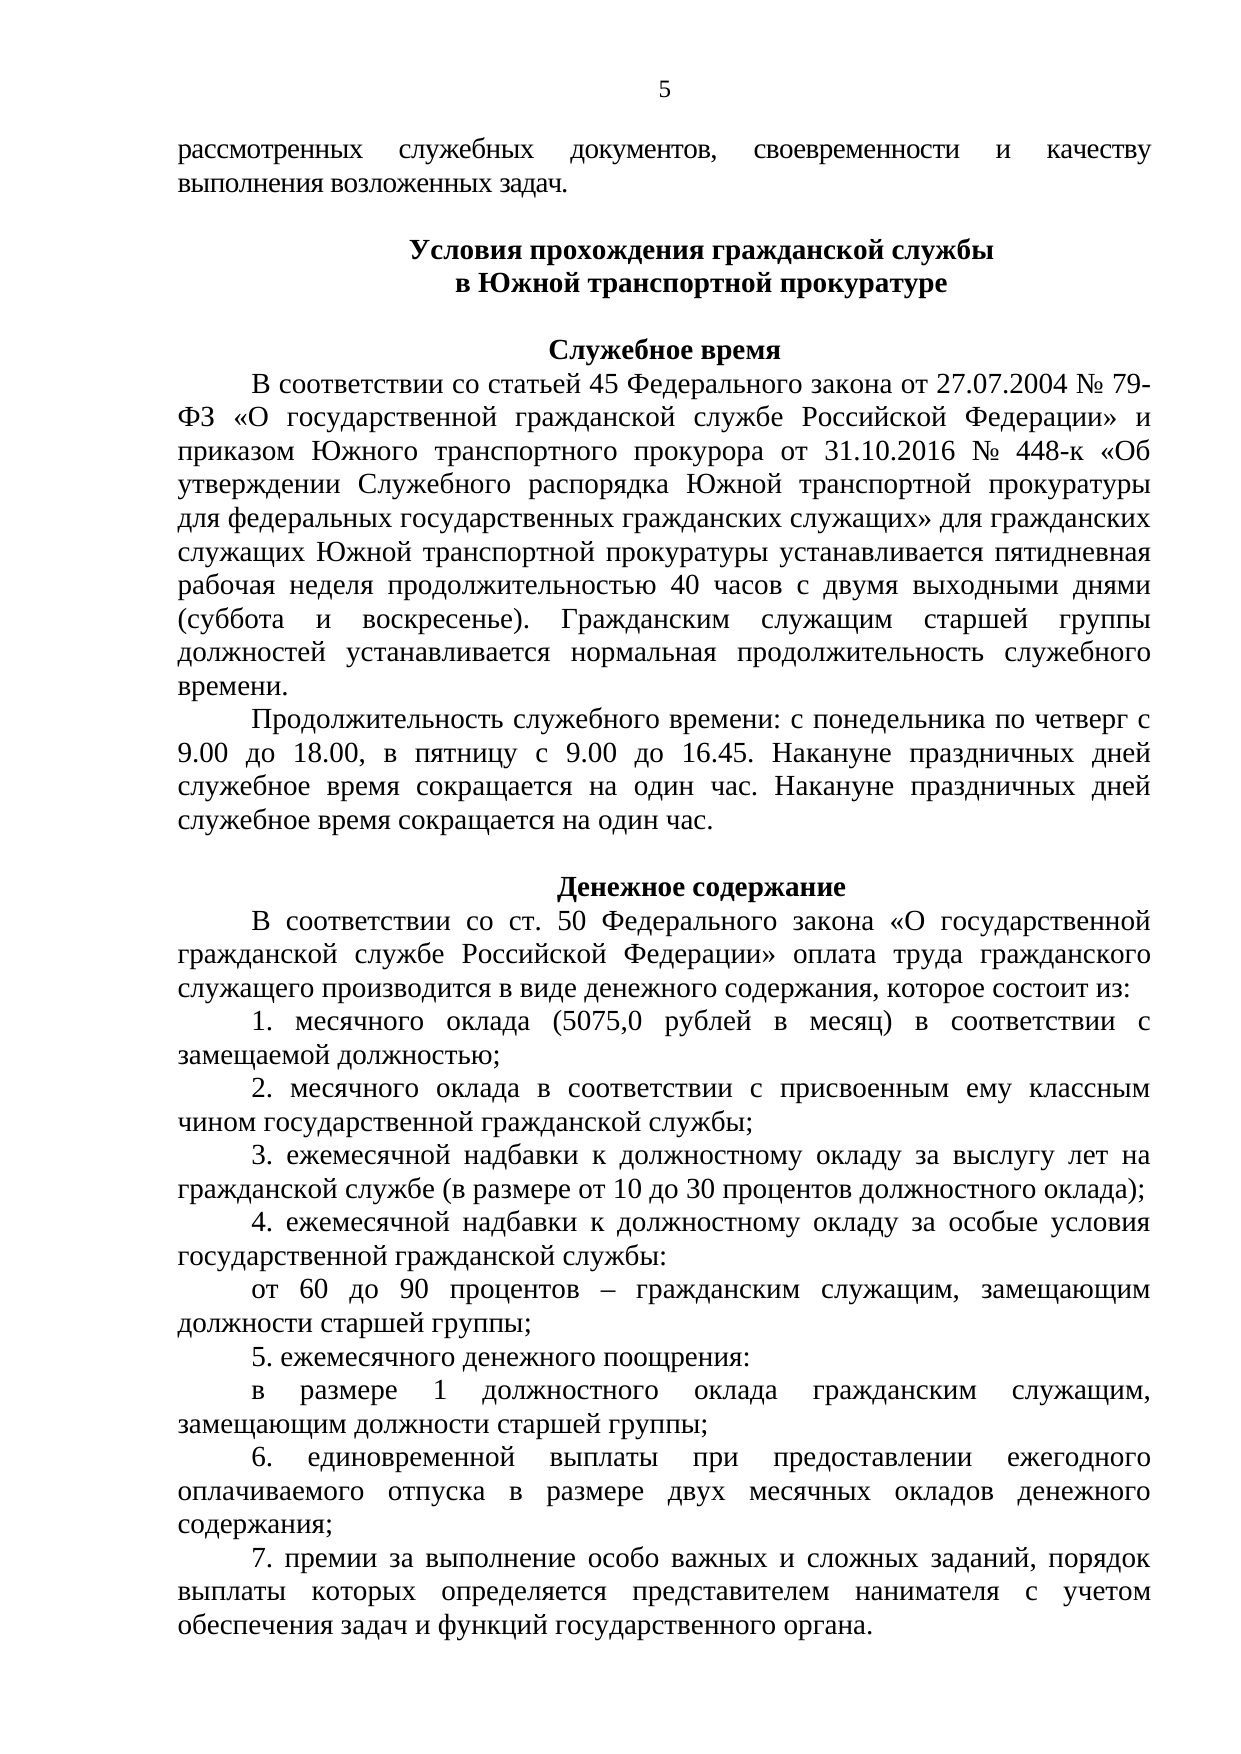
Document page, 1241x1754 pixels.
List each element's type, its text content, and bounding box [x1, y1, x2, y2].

text 7. премии за выполнение особо важных и сложных заданий, порядок выплаты которых определяется представителем нанимателя с учетом обеспечения задач и функций государственного органа. [177, 1540, 1152, 1641]
text Продолжительность служебного времени: с понедельника по четверг с 9.00 до 18.00, в пятницу с 9.00 до 16.45. Накануне праздничных дней служебное время сокращается на один час. Накануне праздничных дней служебное время сокращается на один час. [177, 701, 1152, 836]
text В соответствии со статьей 45 Федерального закона от 27.07.2004 № 79-ФЗ «О государственной гражданской службе Российской Федерации» и приказом Южного транспортного прокурора от 31.10.2016 № 448-к «Об утверждении Служебного распорядка Южной транспортной прокуратуры для федеральных государственных гражданских служащих» для гражданских служащих Южной транспортной прокуратуры устанавливается пятидневная рабочая неделя продолжительностью 40 часов с двумя выходными днями (суббота и воскресенье). Гражданским служащим старшей группы должностей устанавливается нормальная продолжительность служебного времени. [177, 366, 1152, 701]
text 6. единовременной выплаты при предоставлении ежегодного оплачиваемого отпуска в размере двух месячных окладов денежного содержания; [177, 1439, 1152, 1540]
text 4. ежемесячной надбавки к должностному окладу за особые условия государственной гражданской службы: [177, 1204, 1152, 1272]
text Условия прохождения гражданской службы [177, 232, 1152, 265]
text В соответствии со ст. 50 Федерального закона «О государственной гражданской службе Российской Федерации» оплата труда гражданского служащего производится в виде денежного содержания, которое состоит из: [177, 903, 1152, 1003]
text Денежное содержание [177, 869, 1152, 903]
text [177, 131, 1152, 198]
text в Южной транспортной прокуратуре [177, 265, 1152, 299]
text от 60 до 90 процентов – гражданским служащим, замещающим должности старшей группы; [177, 1272, 1152, 1339]
text в размере 1 должностного оклада гражданским служащим, замещающим должности старшей группы; [177, 1372, 1152, 1439]
text 3. ежемесячной надбавки к должностному окладу за выслугу лет на гражданской службе (в размере от 10 до 30 процентов должностного оклада); [177, 1137, 1152, 1204]
text Служебное время [177, 332, 1152, 366]
text 1. месячного оклада (5075,0 рублей в месяц) в соответствии с замещаемой должностью; [177, 1003, 1152, 1070]
text 5. ежемесячного денежного поощрения: [177, 1339, 1152, 1372]
text 2. месячного оклада в соответствии с присвоенным ему классным чином государственной гражданской службы; [177, 1070, 1152, 1137]
